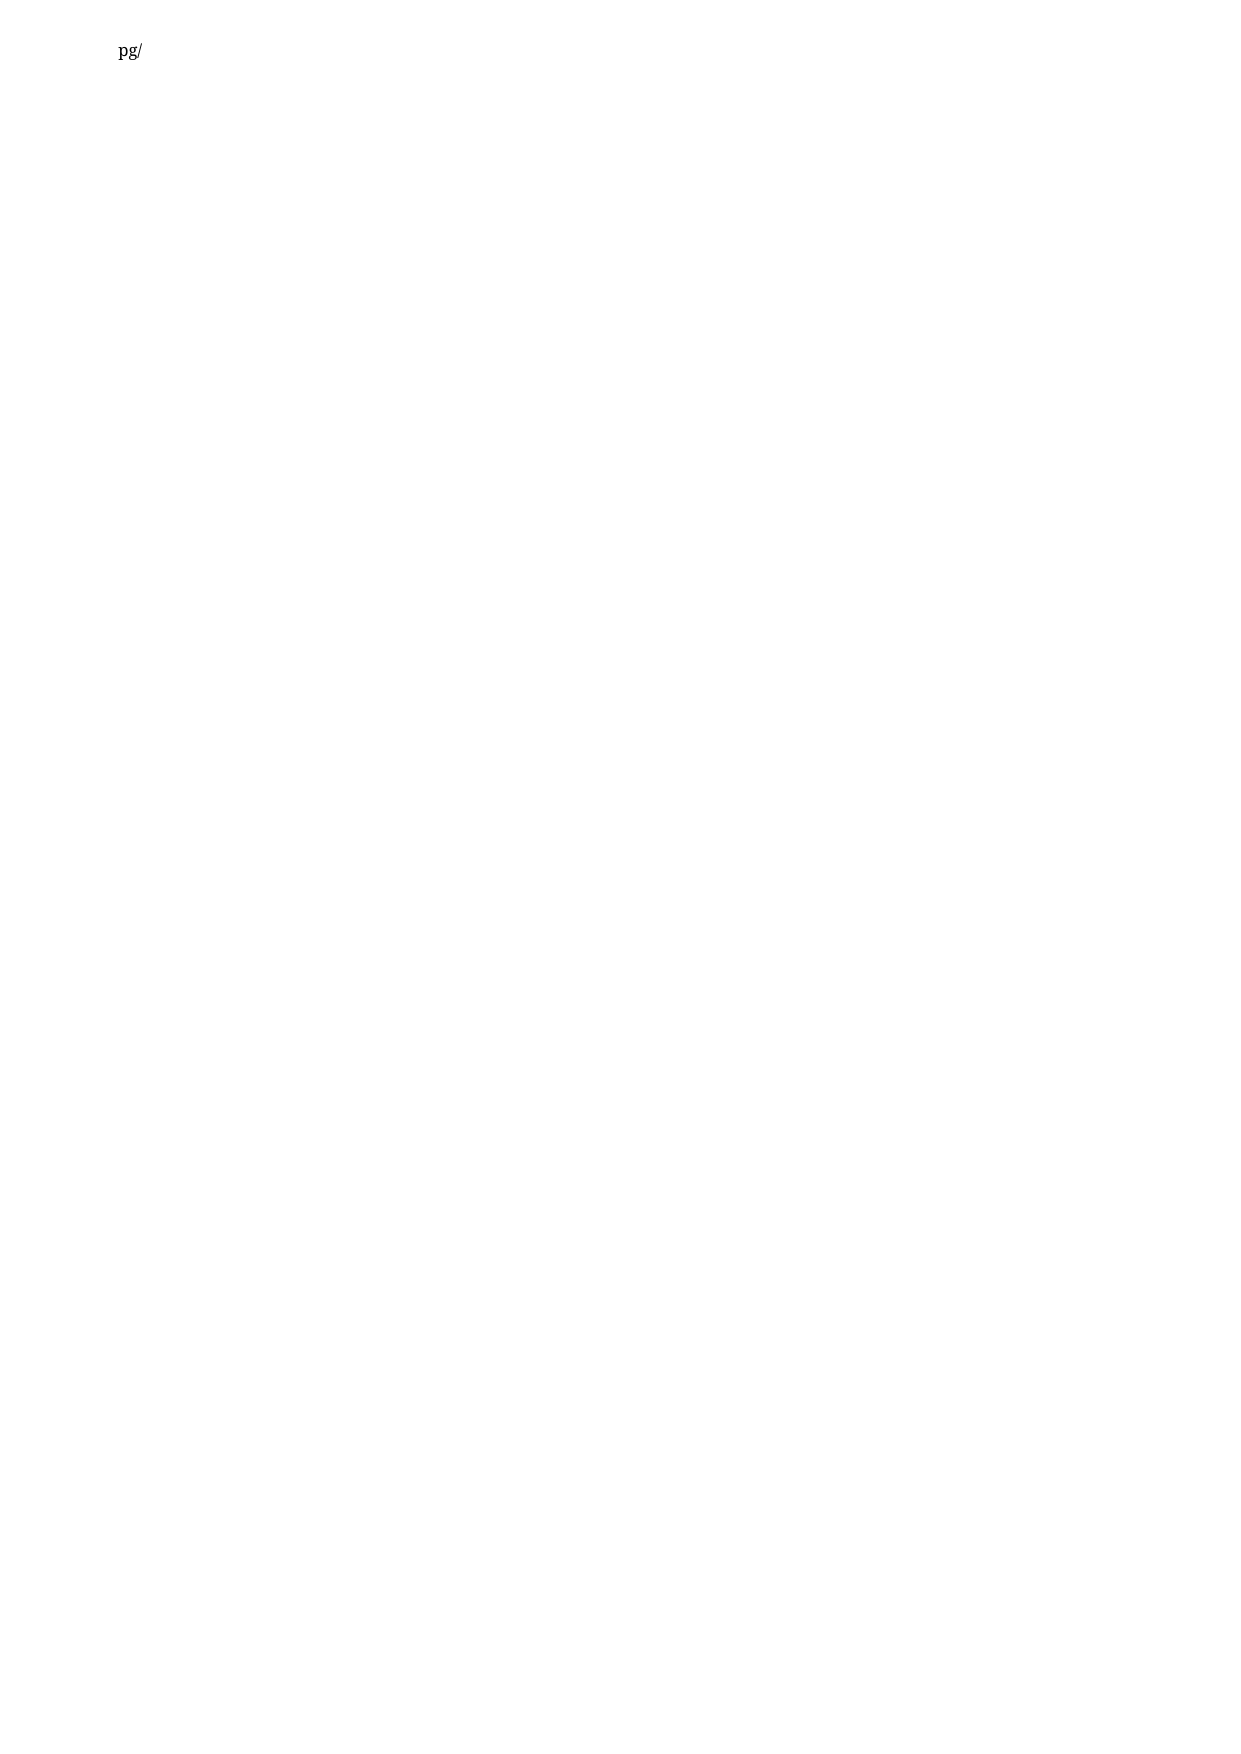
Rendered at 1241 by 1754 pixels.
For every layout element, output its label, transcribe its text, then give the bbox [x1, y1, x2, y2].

text pg/ [118, 29, 1115, 63]
